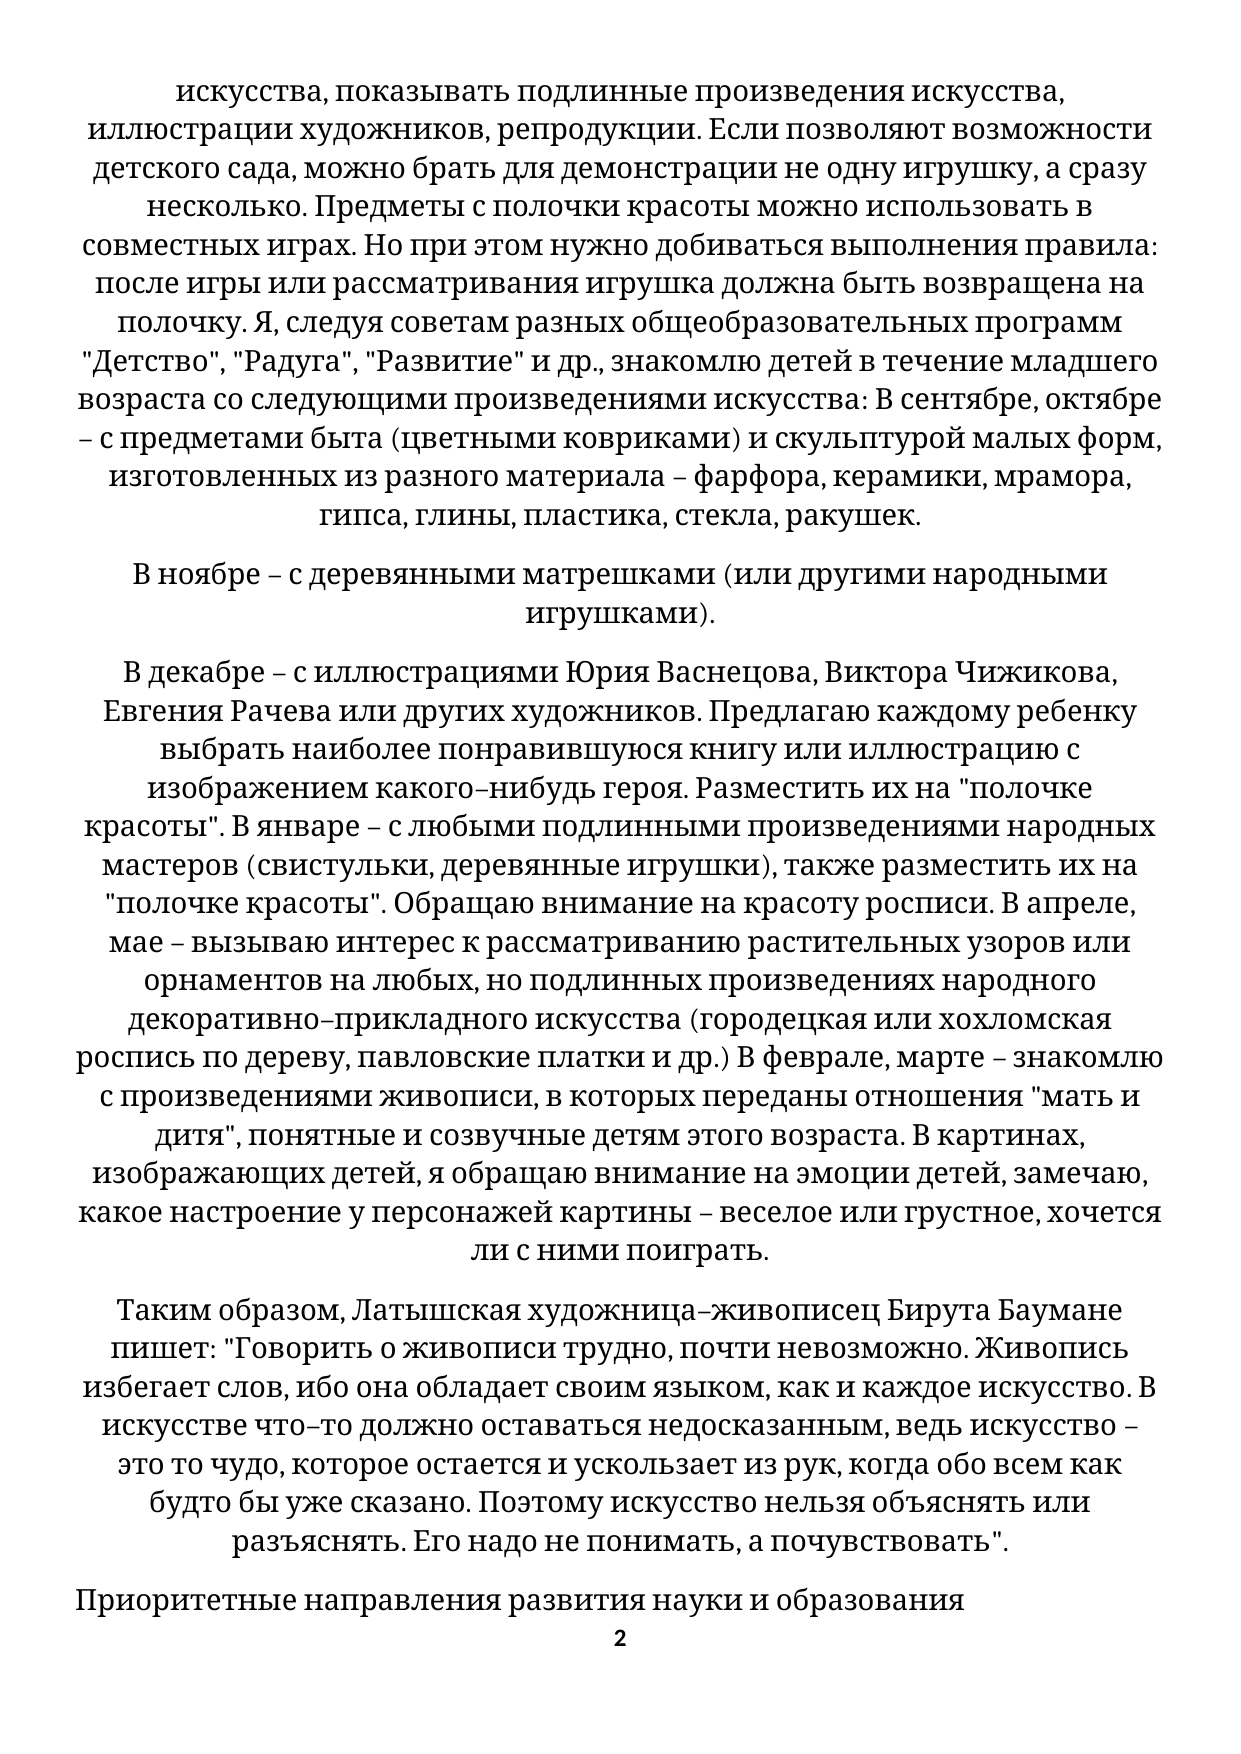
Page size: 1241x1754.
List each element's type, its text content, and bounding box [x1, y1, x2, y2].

text Приоритетные направления развития науки и образования [75, 1584, 1165, 1618]
text В декабре – с иллюстрациями Юрия Васнецова, Виктора Чижикова, Евгения Рачева или других художников. Предлагаю каждому ребенку выбрать наиболее понравившуюся книгу или иллюстрацию с изображением какого–нибудь героя. Разместить их на "полочке красоты". В январе – с любыми подлинными произведениями народных мастеров (свистульки, деревянные игрушки), также разместить их на "полочке красоты". Обращаю внимание на красоту росписи. В апреле, мае – вызываю интерес к рассматриванию растительных узоров или орнаментов на любых, но подлинных произведениях народного декоративно–прикладного искусства (городецкая или хохломская роспись по дереву, павловские платки и др.) В феврале, марте – знакомлю с произведениями живописи, в которых переданы отношения "мать и дитя", понятные и созвучные детям этого возраста. В картинах, изображающих детей, я обращаю внимание на эмоции детей, замечаю, какое настроение у персонажей картины – веселое или грустное, хочется ли с ними поиграть. [75, 656, 1165, 1268]
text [75, 75, 1165, 532]
text В ноябре – с деревянными матрешками (или другими народными игрушками). [75, 558, 1165, 630]
text Таким образом, Латышская художница–живописец Бирута Баумане пишет: "Говорить о живописи трудно, почти невозможно. Живопись избегает слов, ибо она обладает своим языком, как и каждое искусство. В искусстве что–то должно оставаться недосказанным, ведь искусство – это то чудо, которое остается и ускользает из рук, когда обо всем как будто бы уже сказано. Поэтому искусство нельзя объяснять или разъяснять. Его надо не понимать, а почувствовать". [75, 1294, 1165, 1558]
